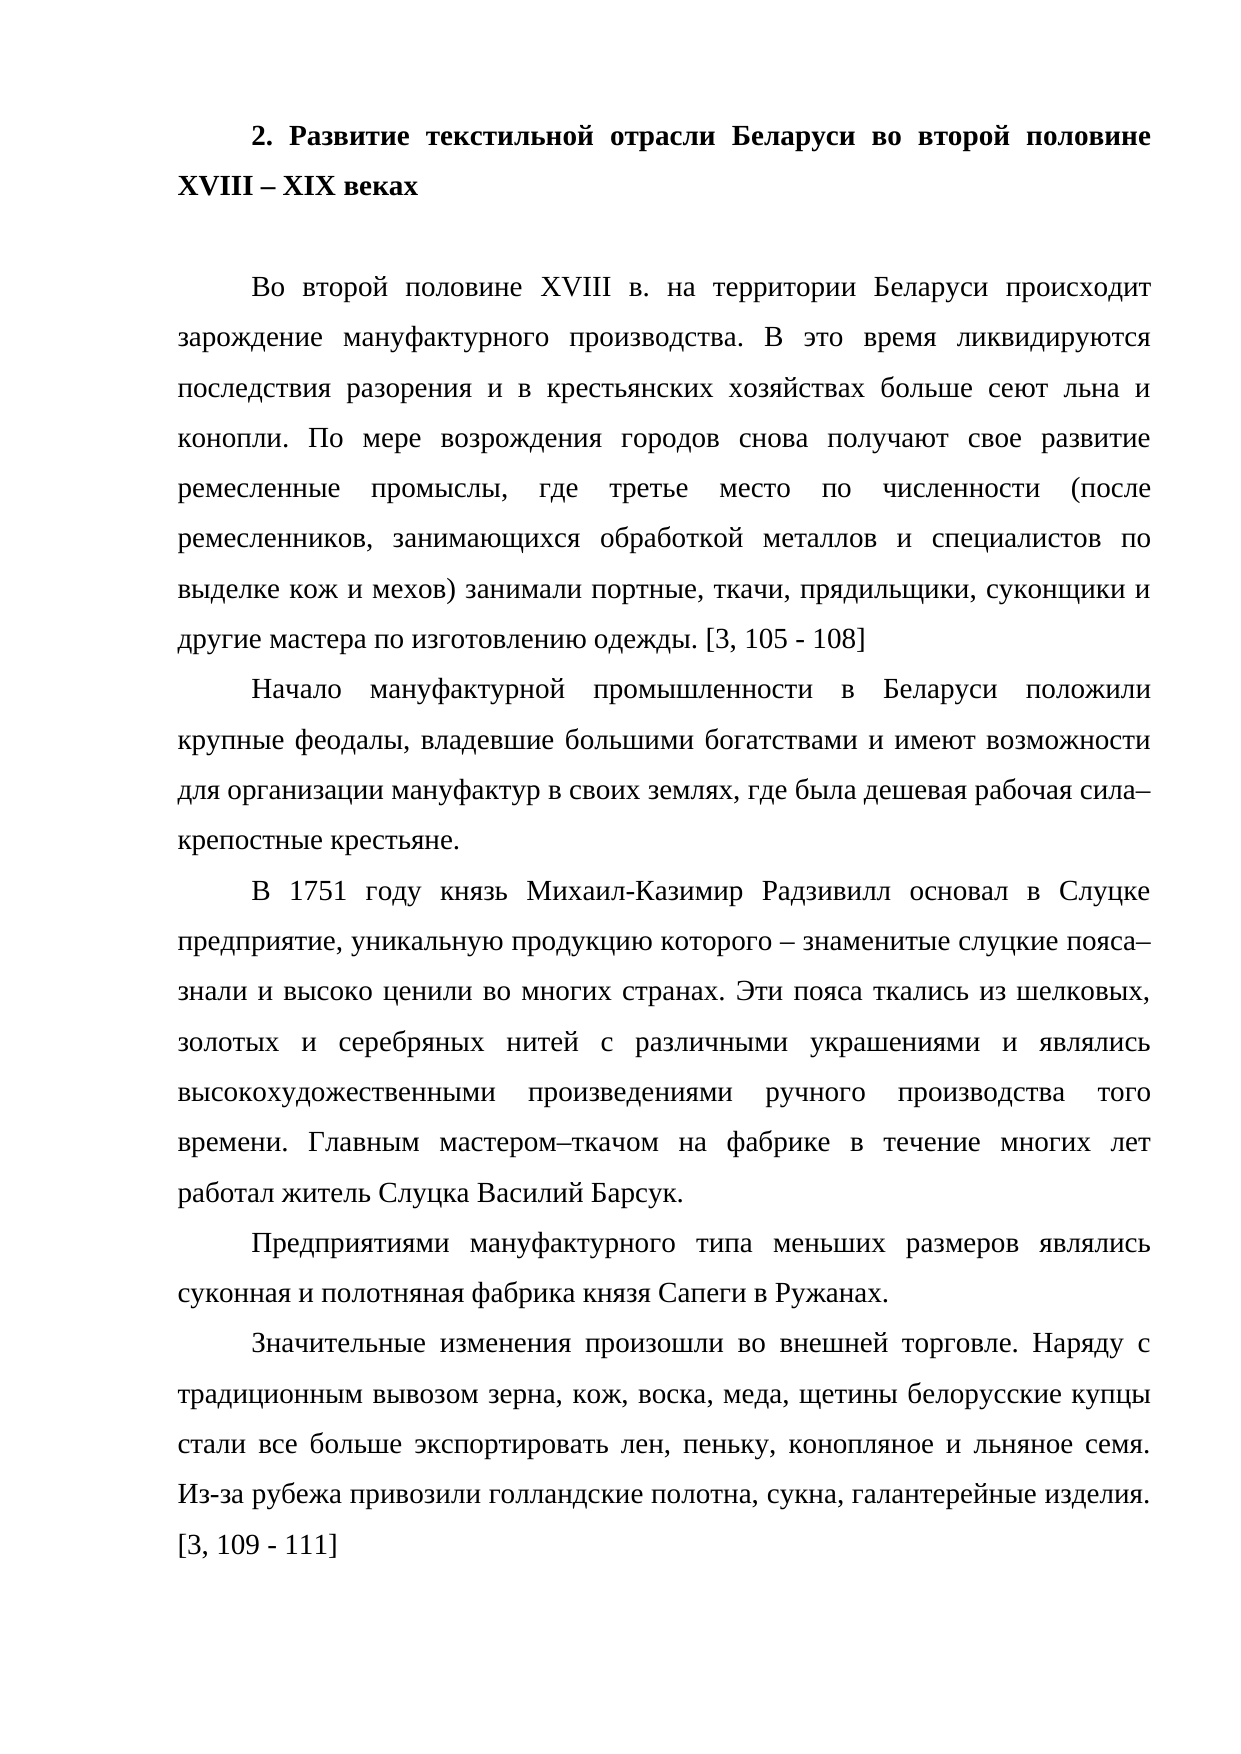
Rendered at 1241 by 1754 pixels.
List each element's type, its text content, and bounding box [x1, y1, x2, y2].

text Предприятиями мануфактурного типа меньших размеров являлись суконная и полотняная фабрика князя Сапеги в Ружанах. [177, 1225, 1152, 1309]
text 2. Развитие текстильной отрасли Беларуси во второй половине XVIII – XIX веках [177, 118, 1152, 202]
text Во второй половине XVIII в. на территории Беларуси происходит зарождение мануфактурного производства. В это время ликвидируются последствия разорения и в крестьянских хозяйствах больше сеют льна и конопли. По мере возрождения городов снова получают свое развитие ремесленные промыслы, где третье место по численности (после ремесленников, занимающихся обработкой металлов и специалистов по выделке кож и мехов) занимали портные, ткачи, прядильщики, суконщики и другие мастера по изготовлению одежды. [3, 105 - 108] [177, 269, 1152, 655]
text В 1751 году князь Михаил-Казимир Радзивилл основал в Слуцке предприятие, уникальную продукцию которого – знаменитые слуцкие пояса– знали и высоко ценили во многих странах. Эти пояса ткались из шелковых, золотых и серебряных нитей с различными украшениями и являлись высокохудожественными произведениями ручного производства того времени. Главным мастером–ткачом на фабрике в течение многих лет работал житель Слуцка Василий Барсук. [177, 873, 1152, 1208]
text Значительные изменения произошли во внешней торговле. Наряду с традиционным вывозом зерна, кож, воска, меда, щетины белорусские купцы стали все больше экспортировать лен, пеньку, конопляное и льняное семя. Из-за рубежа привозили голландские полотна, сукна, галантерейные изделия. [3, 109 - 111] [177, 1326, 1152, 1560]
text Начало мануфактурной промышленности в Беларуси положили крупные феодалы, владевшие большими богатствами и имеют возможности для организации мануфактур в своих землях, где была дешевая рабочая сила– крепостные крестьяне. [177, 672, 1152, 856]
